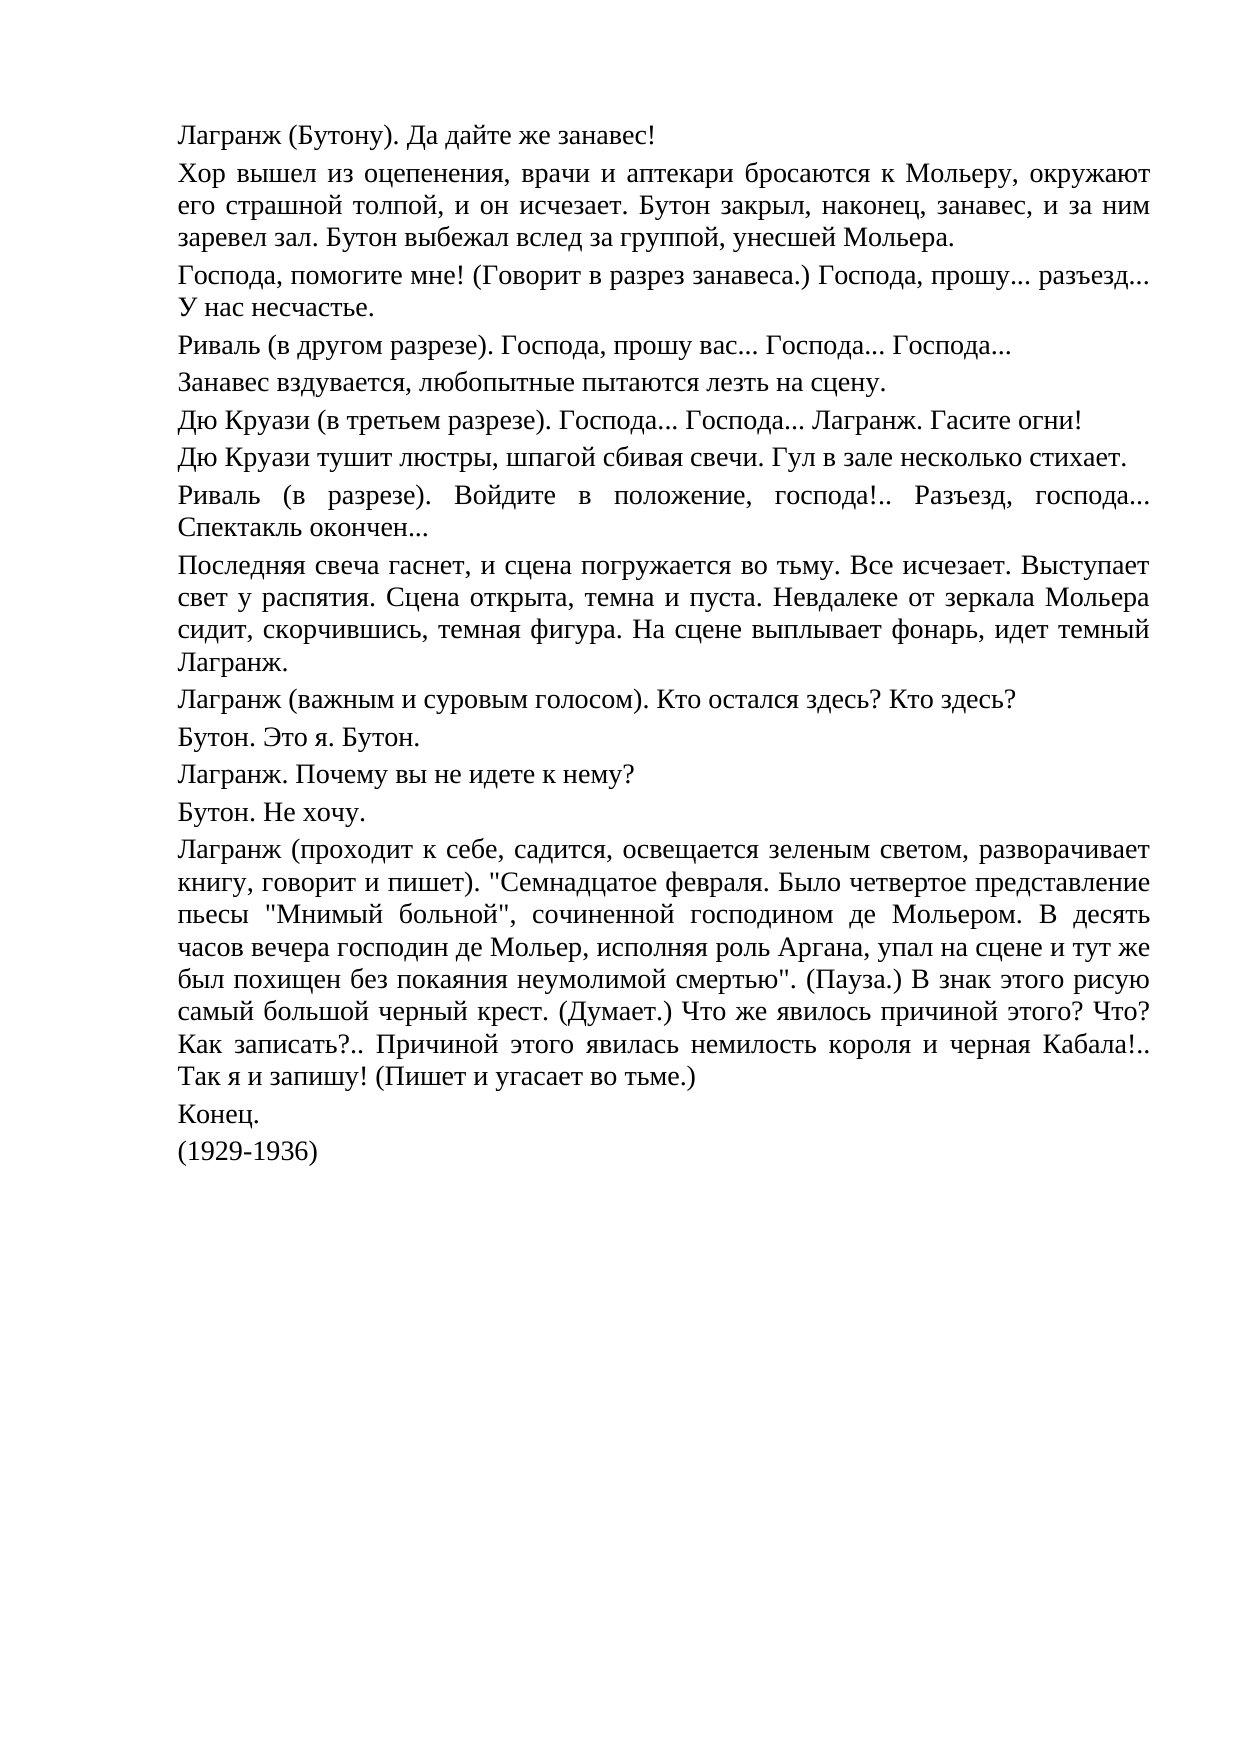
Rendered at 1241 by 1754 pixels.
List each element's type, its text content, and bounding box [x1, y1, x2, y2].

text Конец. [177, 1097, 1152, 1129]
text Дю Круази (в третьем разрезе). Господа... Господа... Лагранж. Гасите огни! [177, 403, 1152, 435]
text Лагранж (важным и суровым голосом). Кто остался здесь? Кто здесь? [177, 682, 1152, 715]
text Бутон. Не хочу. [177, 795, 1152, 827]
text Лагранж (Бутону). Да дайте же занавес! [177, 118, 1152, 151]
text Последняя свеча гаснет, и сцена погружается во тьму. Все исчезает. Выступает свет у распятия. Сцена открыта, темна и пуста. Невдалеке от зеркала Мольера сидит, скорчившись, темная фигура. На сцене выплывает фонарь, идет темный Лагранж. [177, 548, 1152, 677]
text Риваль (в другом разрезе). Господа, прошу вас... Господа... Господа... [177, 328, 1152, 360]
text Лагранж. Почему вы не идете к нему? [177, 757, 1152, 790]
text Бутон. Это я. Бутон. [177, 720, 1152, 752]
text Занавес вздувается, любопытные пытаются лезть на сцену. [177, 365, 1152, 398]
text Господа, помогите мне! (Говорит в разрез занавеса.) Господа, прошу... разъезд... У нас несчастье. [177, 258, 1152, 323]
text Хор вышел из оцепенения, врачи и аптекари бросаются к Мольеру, окружают его страшной толпой, и он исчезает. Бутон закрыл, наконец, занавес, и за ним заревел зал. Бутон выбежал вслед за группой, унесшей Мольера. [177, 156, 1152, 253]
text Лагранж (проходит к себе, садится, освещается зеленым светом, разворачивает книгу, говорит и пишет). "Семнадцатое февраля. Было четвертое представление пьесы "Мнимый больной", сочиненной господином де Мольером. В десять часов вечера господин де Мольер, исполняя роль Аргана, упал на сцене и тут же был похищен без покаяния неумолимой смертью". (Пауза.) В знак этого рисую самый большой черный крест. (Думает.) Что же явилось причиной этого? Что? Как записать?.. Причиной этого явилась немилость короля и черная Кабала!.. Так я и запишу! (Пишет и угасает во тьме.) [177, 832, 1152, 1092]
text Дю Круази тушит люстры, шпагой сбивая свечи. Гул в зале несколько стихает. [177, 440, 1152, 473]
text Риваль (в разрезе). Войдите в положение, господа!.. Разъезд, господа... Спектакль окончен... [177, 478, 1152, 543]
text (1929-1936) [177, 1134, 1152, 1167]
